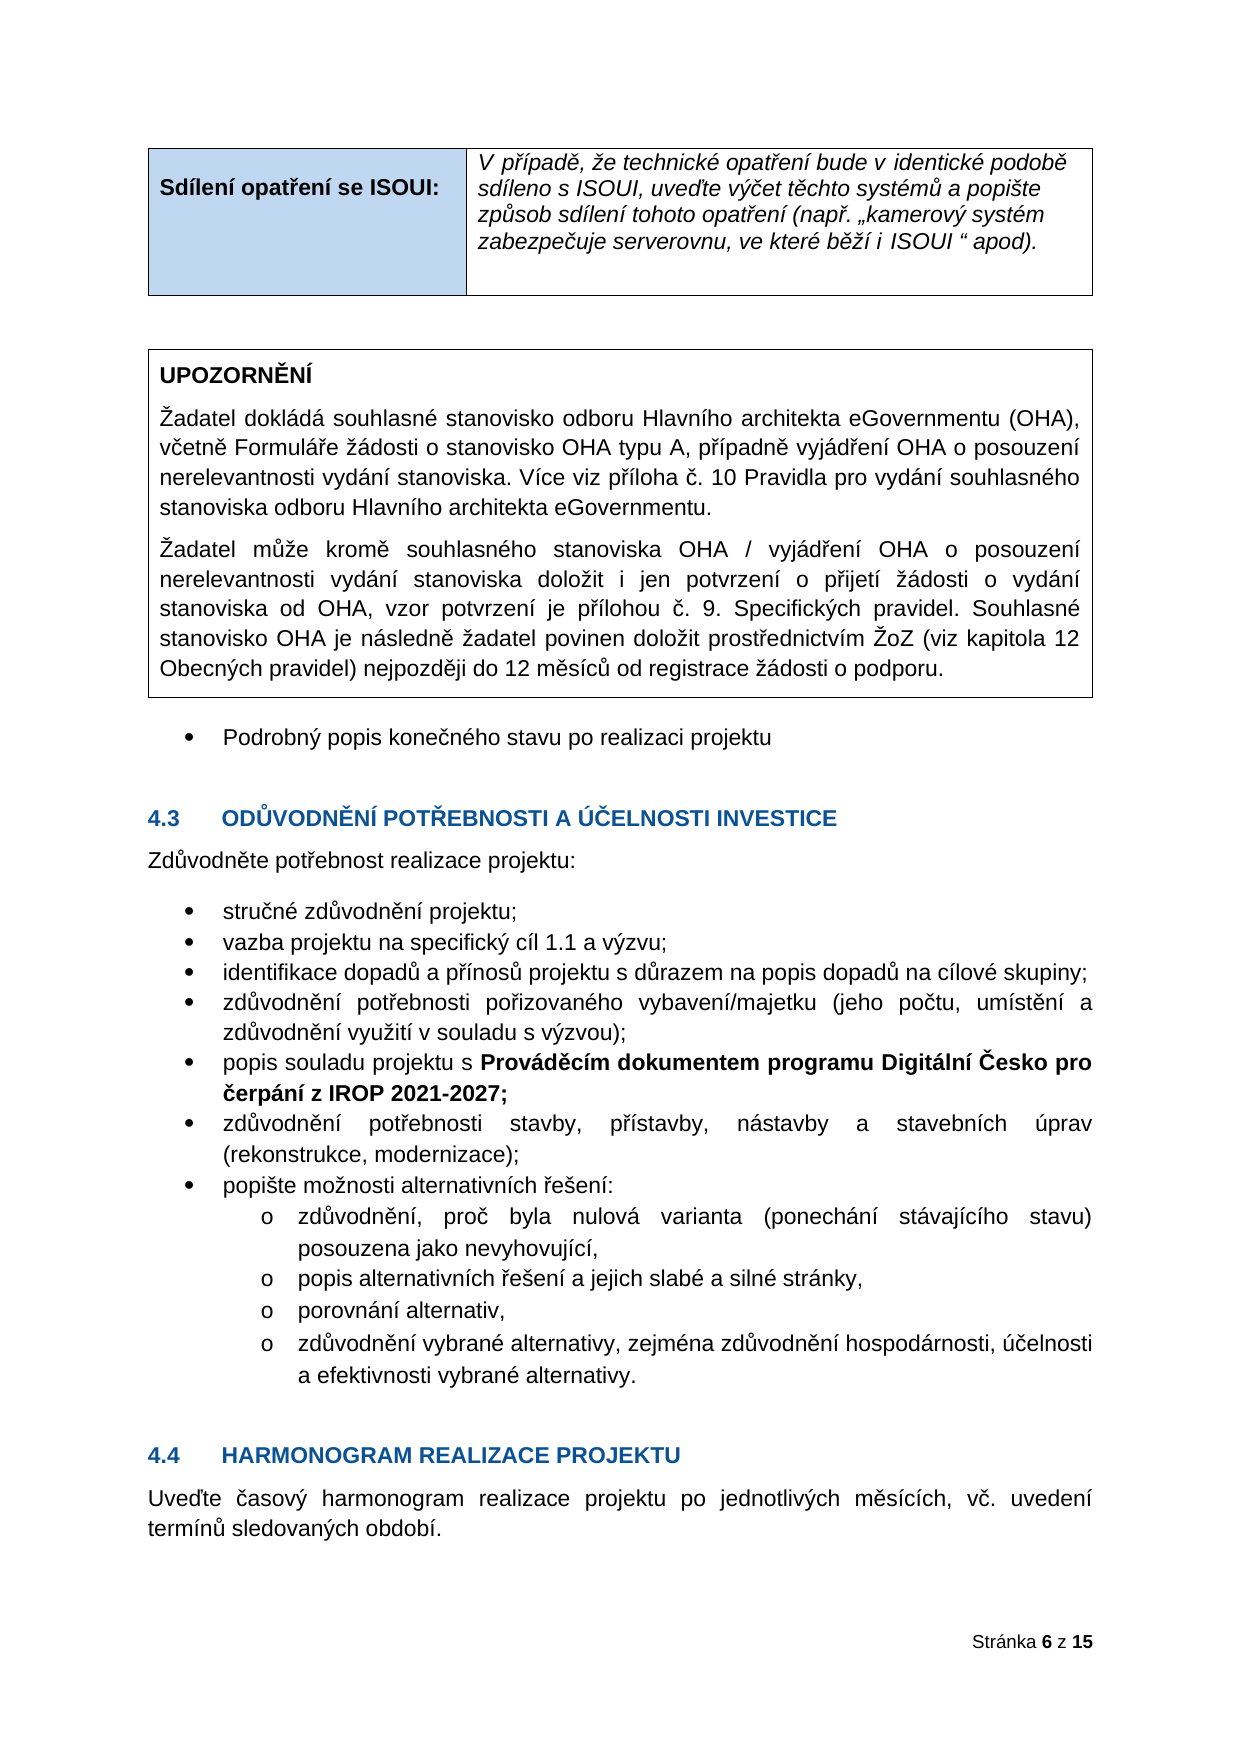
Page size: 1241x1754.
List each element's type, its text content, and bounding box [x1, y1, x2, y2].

table_cell Sdílení opatření se ISOUI: [149, 149, 466, 295]
list zdůvodnění potřebnosti stavby, přístavby, nástavby a stavebních úprav (rekonstrukce, modernizace); [185, 1110, 1093, 1168]
subtitle 4.4 Harmonogram realizace projektu [148, 1442, 1093, 1469]
list stručné zdůvodnění projektu; [185, 898, 1093, 924]
text Zdůvodněte potřebnost realizace projektu: [148, 847, 1093, 873]
table_cell V případě, že technické opatření bude v identické podobě sdíleno s ISOUI, uveďte výčet těchto systémů a popište způsob sdílení tohoto opatření (např. „kamerový systém zabezpečuje serverovnu, ve které běží i ISOUI “ apod). [467, 149, 1092, 295]
list Podrobný popis konečného stavu po realizaci projektu [185, 724, 1093, 751]
list zdůvodnění vybrané alternativy, zejména zdůvodnění hospodárnosti, účelnosti a efektivnosti vybrané alternativy. [260, 1330, 1093, 1388]
list zdůvodnění, proč byla nulová varianta (ponechání stávajícího stavu) posouzena jako nevyhovující, [260, 1203, 1093, 1261]
list popište možnosti alternativních řešení: [185, 1172, 1093, 1199]
list vazba projektu na specifický cíl 1.1 a výzvu; [185, 928, 1093, 955]
text Uveďte časový harmonogram realizace projektu po jednotlivých měsících, vč. uvedení termínů sledovaných období. [148, 1485, 1093, 1542]
list popis alternativních řešení a jejich slabé a silné stránky, [260, 1265, 1093, 1293]
list porovnání alternativ, [260, 1297, 1093, 1326]
table_header UPOZORNĚNÍ Žadatel dokládá souhlasné stanovisko odboru Hlavního architekta eGovernmentu (OHA), včetně Formuláře žádosti o stanovisko OHA typu A, případně vyjádření OHA o posouzení nerelevantnosti vydání stanoviska. Více viz příloha č. 10 Pravidla pro vydání souhlasného stanoviska odboru Hlavního architekta eGovernmentu. Žadatel může kromě souhlasného stanoviska OHA / vyjádření OHA o posouzení nerelevantnosti vydání stanoviska doložit i jen potvrzení o přijetí žádosti o vydání stanoviska od OHA, vzor potvrzení je přílohou č. 9. Specifických pravidel. Souhlasné stanovisko OHA je následně žadatel povinen doložit prostřednictvím ŽoZ (viz kapitola 12 Obecných pravidel) nejpozději do 12 měsíců od registrace žádosti o podporu. [149, 350, 1092, 697]
list popis souladu projektu s Prováděcím dokumentem programu Digitální Česko pro čerpání z IROP 2021-2027; [185, 1049, 1093, 1106]
subtitle 4.3 Odůvodnění potřebnosti a účelnosti investice [148, 804, 1093, 831]
list identifikace dopadů a přínosů projektu s důrazem na popis dopadů na cílové skupiny; [185, 959, 1093, 985]
list zdůvodnění potřebnosti pořizovaného vybavení/majetku (jeho počtu, umístění a zdůvodnění využití v souladu s výzvou); [185, 989, 1093, 1045]
